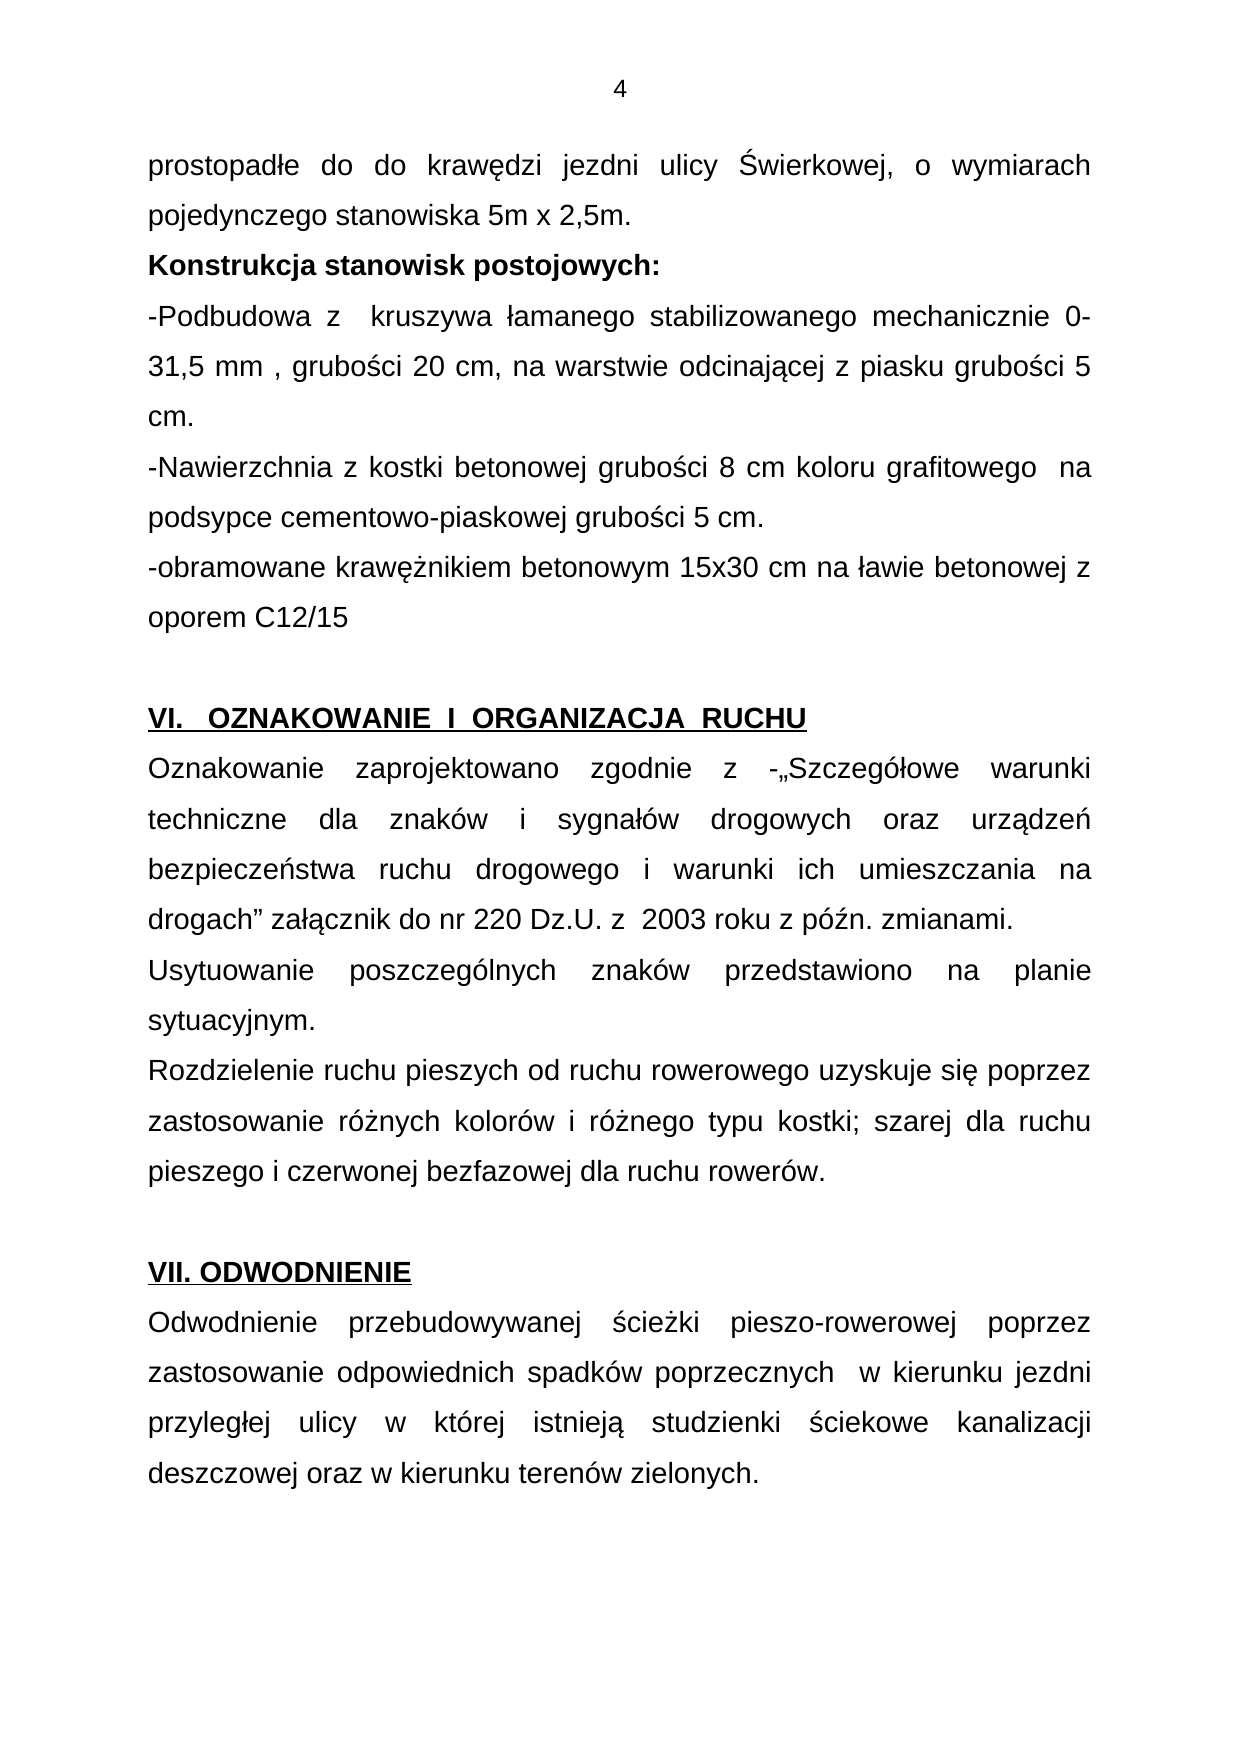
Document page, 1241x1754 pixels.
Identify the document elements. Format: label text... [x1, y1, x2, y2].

text -obramowane krawężnikiem betonowym 15x30 cm na ławie betonowej z oporem C12/15 [148, 550, 1092, 634]
text Oznakowanie zaprojektowano zgodnie z -„Szczegółowe warunki techniczne dla znaków i sygnałów drogowych oraz urządzeń bezpieczeństwa ruchu drogowego i warunki ich umieszczania na drogach” załącznik do nr 220 Dz.U. z 2003 roku z późn. zmianami. [148, 751, 1092, 936]
text -Podbudowa z kruszywa łamanego stabilizowanego mechanicznie 0-31,5 mm , grubości 20 cm, na warstwie odcinającej z piasku grubości 5 cm. [148, 299, 1092, 433]
text Konstrukcja stanowisk postojowych: [148, 248, 1092, 282]
subtitle VI. OZNAKOWANIE I ORGANIZACJA RUCHU [148, 701, 1092, 735]
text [148, 148, 1092, 232]
text -Nawierzchnia z kostki betonowej grubości 8 cm koloru grafitowego na podsypce cementowo-piaskowej grubości 5 cm. [148, 449, 1092, 533]
text Odwodnienie przebudowywanej ścieżki pieszo-rowerowej poprzez zastosowanie odpowiednich spadków poprzecznych w kierunku jezdni przyległej ulicy w której istnieją studzienki ściekowe kanalizacji deszczowej oraz w kierunku terenów zielonych. [148, 1305, 1092, 1489]
text Rozdzielenie ruchu pieszych od ruchu rowerowego uzyskuje się poprzez zastosowanie różnych kolorów i różnego typu kostki; szarej dla ruchu pieszego i czerwonej bezfazowej dla ruchu rowerów. [148, 1053, 1092, 1187]
text Usytuowanie poszczególnych znaków przedstawiono na planie sytuacyjnym. [148, 953, 1092, 1037]
subtitle VII. ODWODNIENIE [148, 1254, 1092, 1288]
